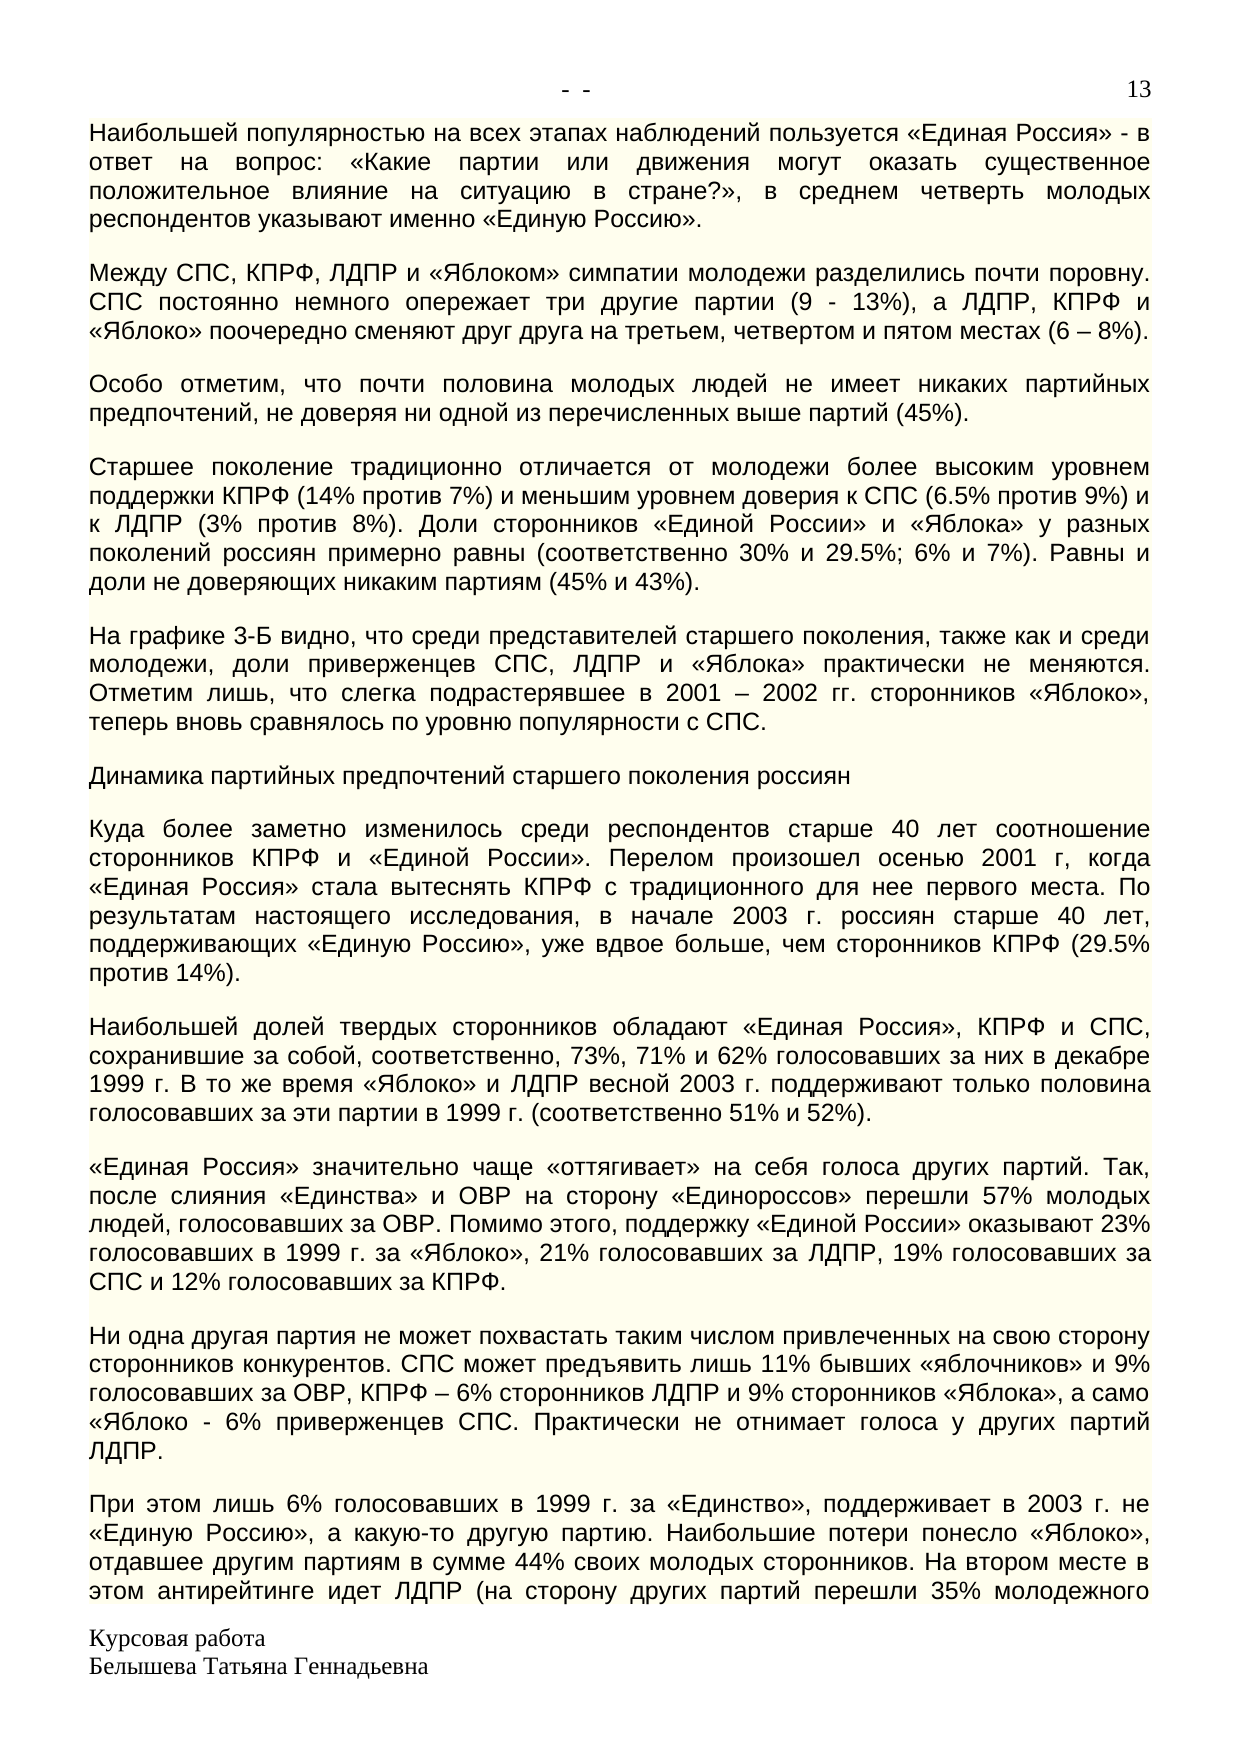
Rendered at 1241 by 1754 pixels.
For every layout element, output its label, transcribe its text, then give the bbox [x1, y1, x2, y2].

text Ни одна другая партия не может похвастать таким числом привлеченных на свою сторону сторонников конкурентов. СПС может предъявить лишь 11% бывших «яблочников» и 9% голосовавших за ОВР, КПРФ – 6% сторонников ЛДПР и 9% сторонников «Яблока», а само «Яблоко - 6% приверженцев СПС. Практически не отнимает голоса у других партий ЛДПР. [89, 1321, 1152, 1464]
text «Единая Россия» значительно чаще «оттягивает» на себя голоса других партий. Так, после слияния «Единства» и ОВР на сторону «Единороссов» перешли 57% молодых людей, голосовавших за ОВР. Помимо этого, поддержку «Единой России» оказывают 23% голосовавших в 1999 г. за «Яблоко», 21% голосовавших за ЛДПР, 19% голосовавших за СПС и 12% голосовавших за КПРФ. [89, 1152, 1152, 1296]
text Старшее поколение традиционно отличается от молодежи более высоким уровнем поддержки КПРФ (14% против 7%) и меньшим уровнем доверия к СПС (6.5% против 9%) и к ЛДПР (3% против 8%). Доли сторонников «Единой России» и «Яблока» у разных поколений россиян примерно равны (соответственно 30% и 29.5%; 6% и 7%). Равны и доли не доверяющих никаким партиям (45% и 43%). [89, 452, 1152, 596]
text Особо отметим, что почти половина молодых людей не имеет никаких партийных предпочтений, не доверяя ни одной из перечисленных выше партий (45%). [89, 369, 1152, 427]
text Динамика партийных предпочтений старшего поколения россиян [89, 761, 1152, 789]
text Куда более заметно изменилось среди респондентов старше 40 лет соотношение сторонников КПРФ и «Единой России». Перелом произошел осенью 2001 г, когда «Единая Россия» стала вытеснять КПРФ с традиционного для нее первого места. По результатам настоящего исследования, в начале 2003 г. россиян старше 40 лет, поддерживающих «Единую Россию», уже вдвое больше, чем сторонников КПРФ (29.5% против 14%). [89, 814, 1152, 987]
text На графике 3-Б видно, что среди представителей старшего поколения, также как и среди молодежи, доли приверженцев СПС, ЛДПР и «Яблока» практически не меняются. Отметим лишь, что слегка подрастерявшее в 2001 – 2002 гг. сторонников «Яблоко», теперь вновь сравнялось по уровню популярности с СПС. [89, 621, 1152, 736]
text Между СПС, КПРФ, ЛДПР и «Яблоком» симпатии молодежи разделились почти поровну. СПС постоянно немного опережает три другие партии (9 - 13%), а ЛДПР, КПРФ и «Яблоко» поочередно сменяют друг друга на третьем, четвертом и пятом местах (6 – 8%). [89, 258, 1152, 344]
text Наибольшей популярностью на всех этапах наблюдений пользуется «Единая Россия» - в ответ на вопрос: «Какие партии или движения могут оказать существенное положительное влияние на ситуацию в стране?», в среднем четверть молодых респондентов указывают именно «Единую Россию». [89, 118, 1152, 233]
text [89, 1489, 1152, 1604]
text Наибольшей долей твердых сторонников обладают «Единая Россия», КПРФ и СПС, сохранившие за собой, соответственно, 73%, 71% и 62% голосовавших за них в декабре 1999 г. В то же время «Яблоко» и ЛДПР весной 2003 г. поддерживают только половина голосовавших за эти партии в 1999 г. (соответственно 51% и 52%). [89, 1012, 1152, 1127]
